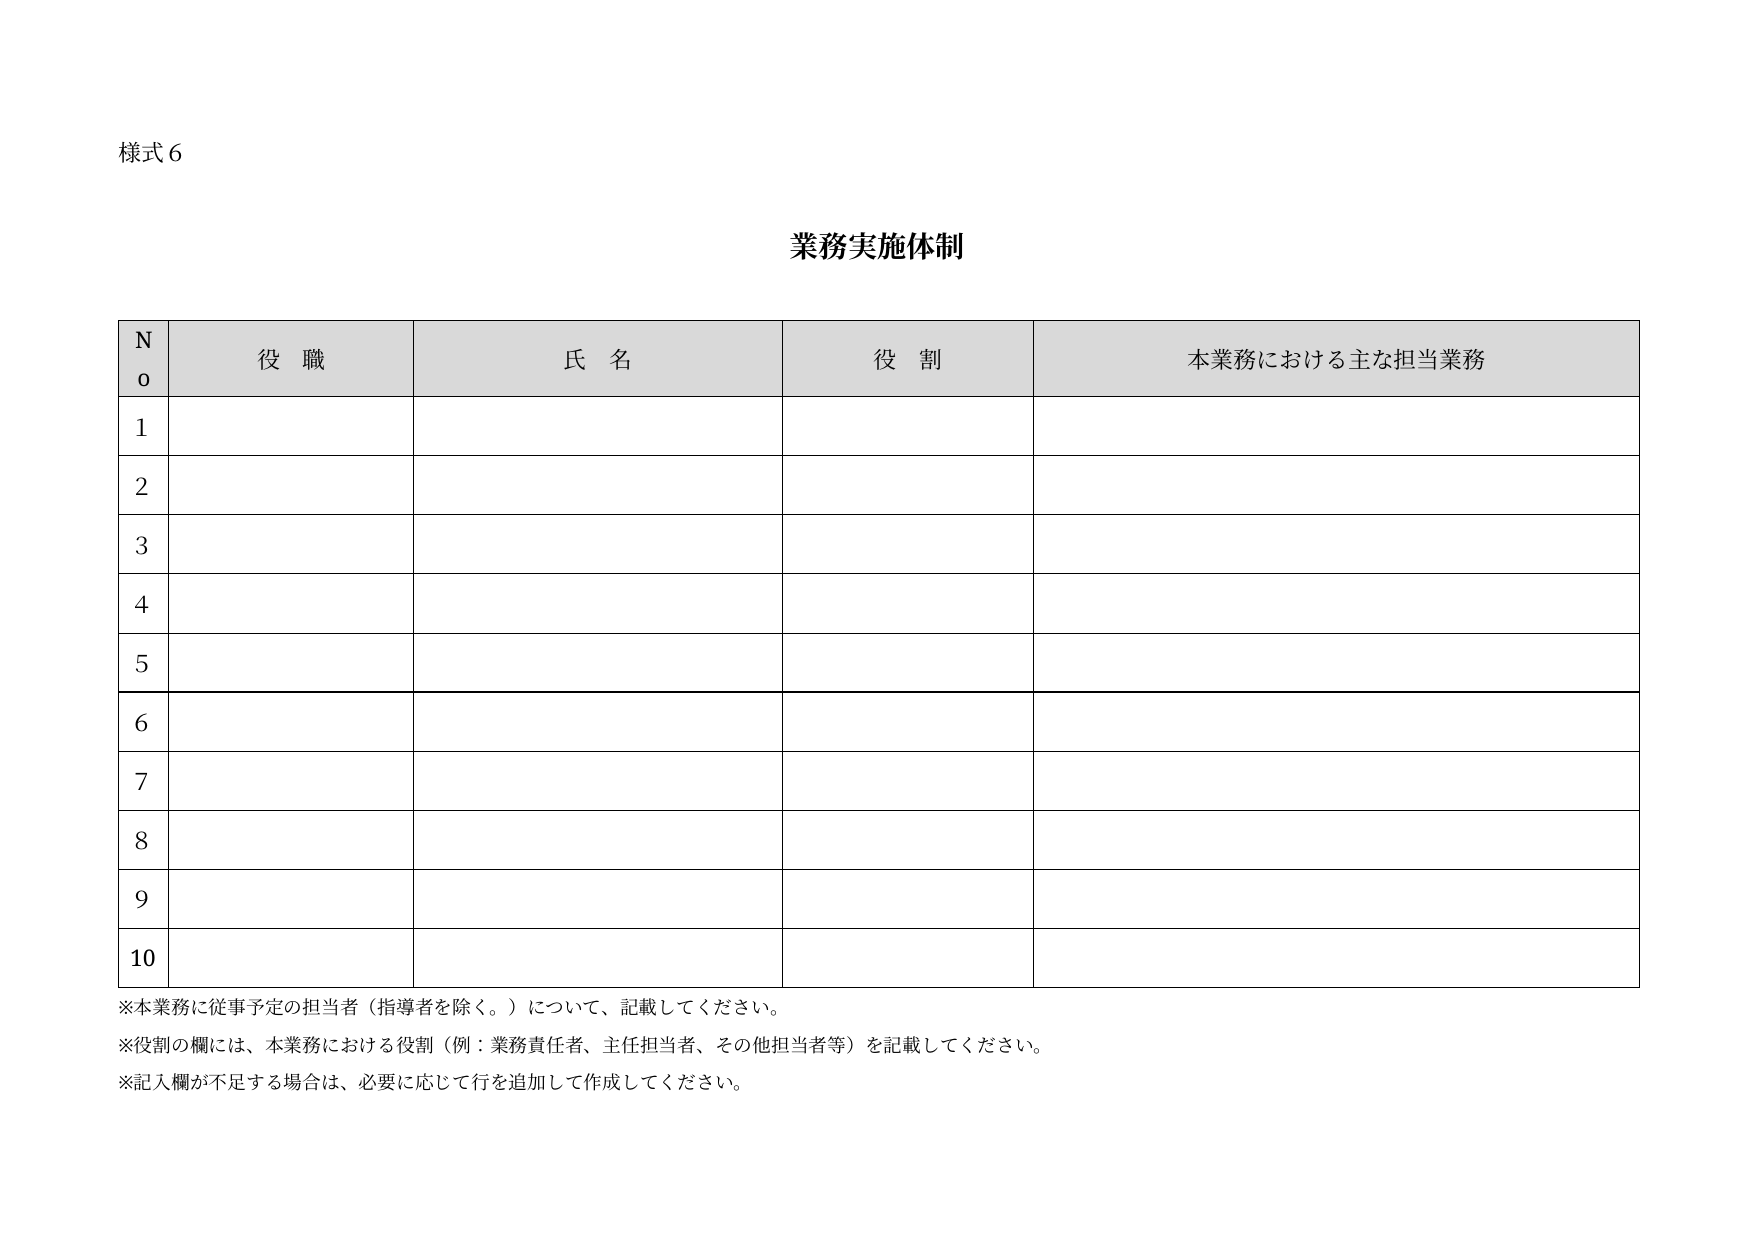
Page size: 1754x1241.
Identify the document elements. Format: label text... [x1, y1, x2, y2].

table_header No [119, 321, 168, 396]
text ※記入欄が不足する場合は、必要に応じて行を追加して作成してください。 [118, 1063, 1636, 1100]
table_cell [1034, 456, 1639, 514]
table_cell [783, 515, 1033, 573]
table_cell [1034, 397, 1639, 455]
table_cell [169, 397, 413, 455]
text 業務実施体制 [118, 208, 1636, 283]
table_cell [1034, 515, 1639, 573]
text ※本業務に従事予定の担当者（指導者を除く。）について、記載してください。 [118, 988, 1636, 1025]
table_cell [414, 929, 782, 987]
table_cell [414, 456, 782, 514]
table_cell [783, 456, 1033, 514]
table_cell ２ [119, 456, 168, 514]
table_cell １ [119, 397, 168, 455]
table_cell [1034, 752, 1639, 809]
table_cell [169, 752, 413, 809]
table_header 役 職 [169, 321, 413, 396]
table_cell [414, 870, 782, 928]
table_cell [414, 634, 782, 691]
table_header 役 割 [783, 321, 1033, 396]
table_cell ９ [119, 870, 168, 928]
table_cell [783, 574, 1033, 632]
table_cell [783, 752, 1033, 809]
table_cell [169, 870, 413, 928]
table_cell [783, 693, 1033, 751]
text ※役割の欄には、本業務における役割（例：業務責任者、主任担当者、その他担当者等）を記載してください。 [118, 1025, 1636, 1063]
table_cell 10 [119, 929, 168, 987]
table_cell [1034, 693, 1639, 751]
table_header 氏 名 [414, 321, 782, 396]
text 様式６ [118, 133, 1636, 170]
table_cell [414, 752, 782, 809]
table_cell [1034, 574, 1639, 632]
table_cell ８ [119, 811, 168, 869]
table_cell ６ [119, 693, 168, 751]
table_cell [414, 811, 782, 869]
table_cell [1034, 929, 1639, 987]
table_cell [783, 634, 1033, 691]
table_cell ４ [119, 574, 168, 632]
table_cell [169, 456, 413, 514]
table_cell [1034, 870, 1639, 928]
table_cell [1034, 634, 1639, 691]
table_cell [414, 515, 782, 573]
table_cell [169, 693, 413, 751]
table_cell [414, 397, 782, 455]
table_cell ７ [119, 752, 168, 809]
table_cell [414, 574, 782, 632]
table_cell [169, 574, 413, 632]
table_cell [414, 693, 782, 751]
table_cell [169, 515, 413, 573]
table_cell [783, 811, 1033, 869]
table_cell ５ [119, 634, 168, 691]
table_header 本業務における主な担当業務 [1034, 321, 1639, 396]
table_cell [1034, 811, 1639, 869]
table_cell [169, 811, 413, 869]
table_cell [783, 929, 1033, 987]
table_cell [783, 870, 1033, 928]
table_cell [783, 397, 1033, 455]
table_cell ３ [119, 515, 168, 573]
table_cell [169, 634, 413, 691]
table_cell [169, 929, 413, 987]
